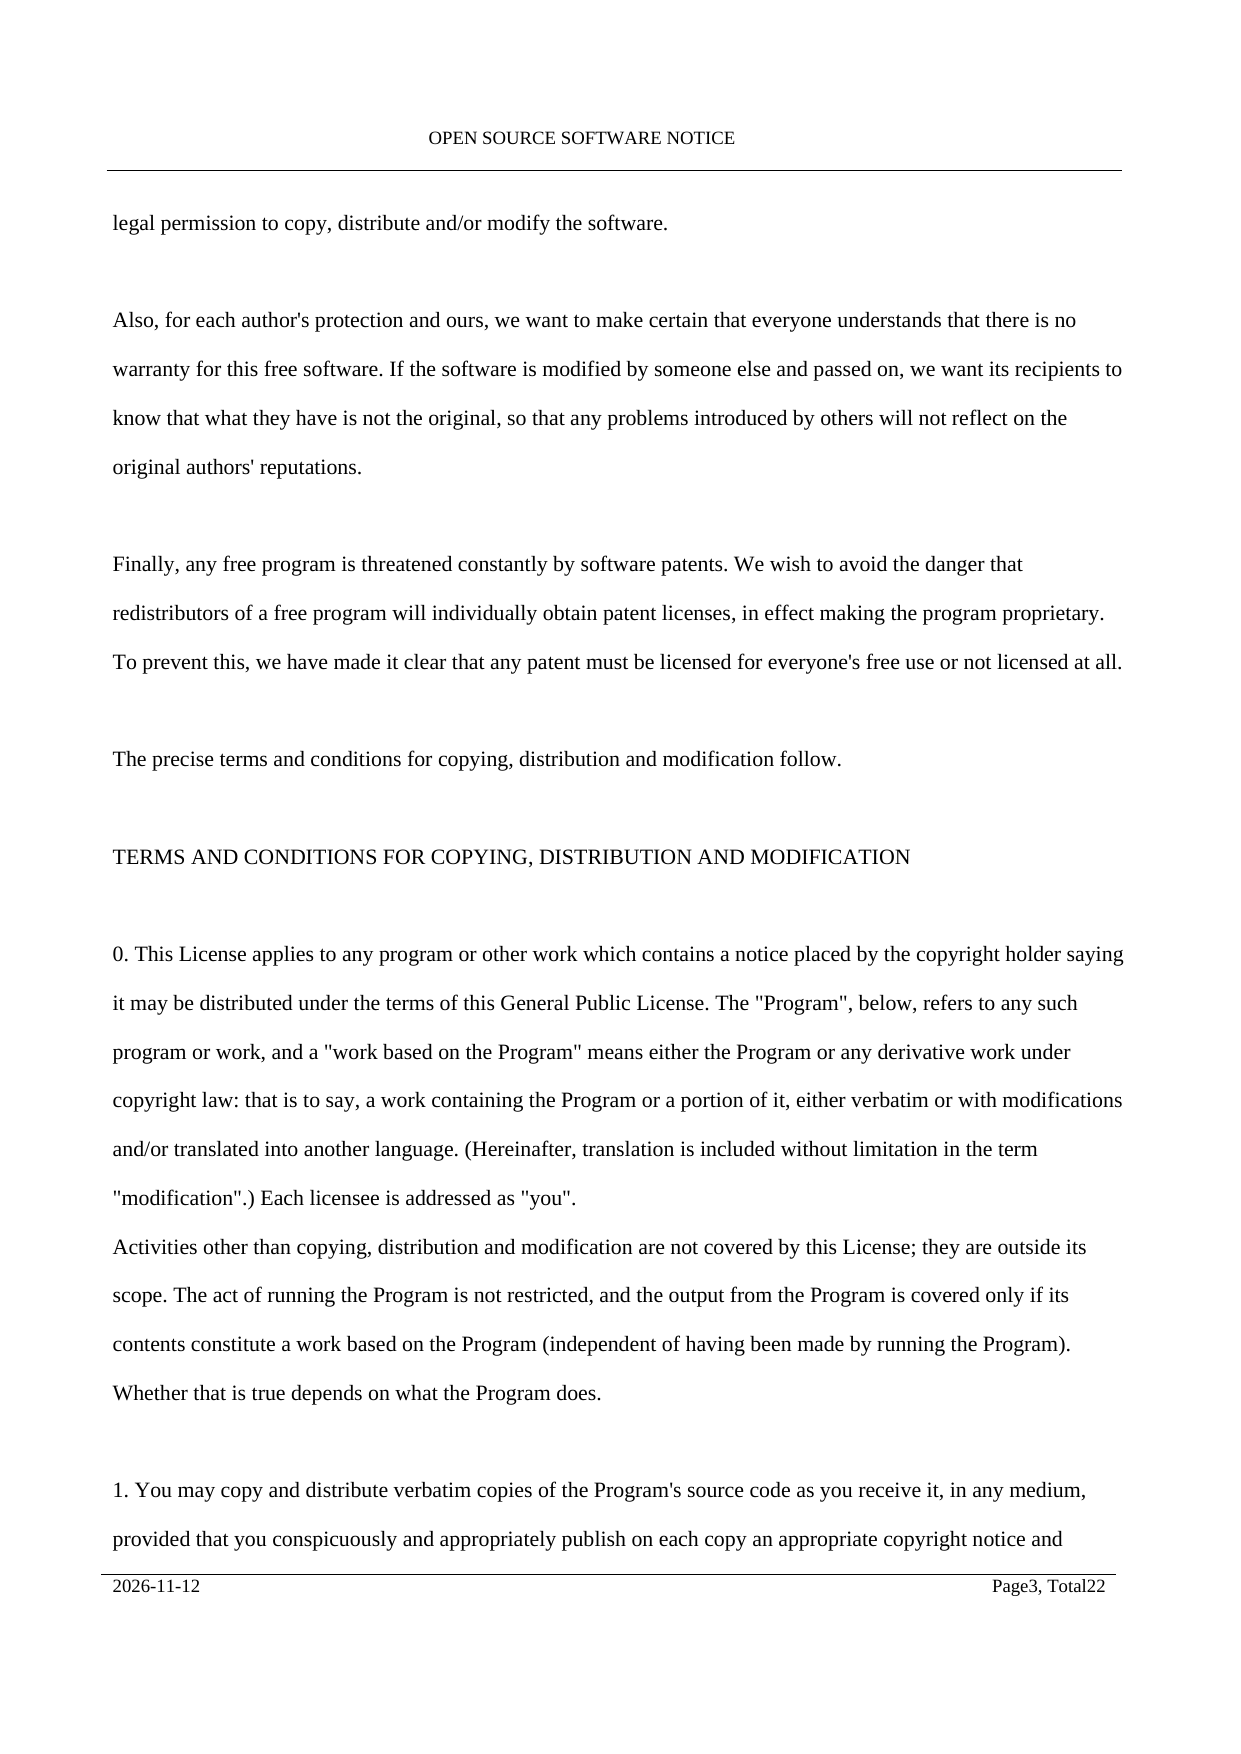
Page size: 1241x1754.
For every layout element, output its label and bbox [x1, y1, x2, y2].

text [112, 206, 1128, 1555]
